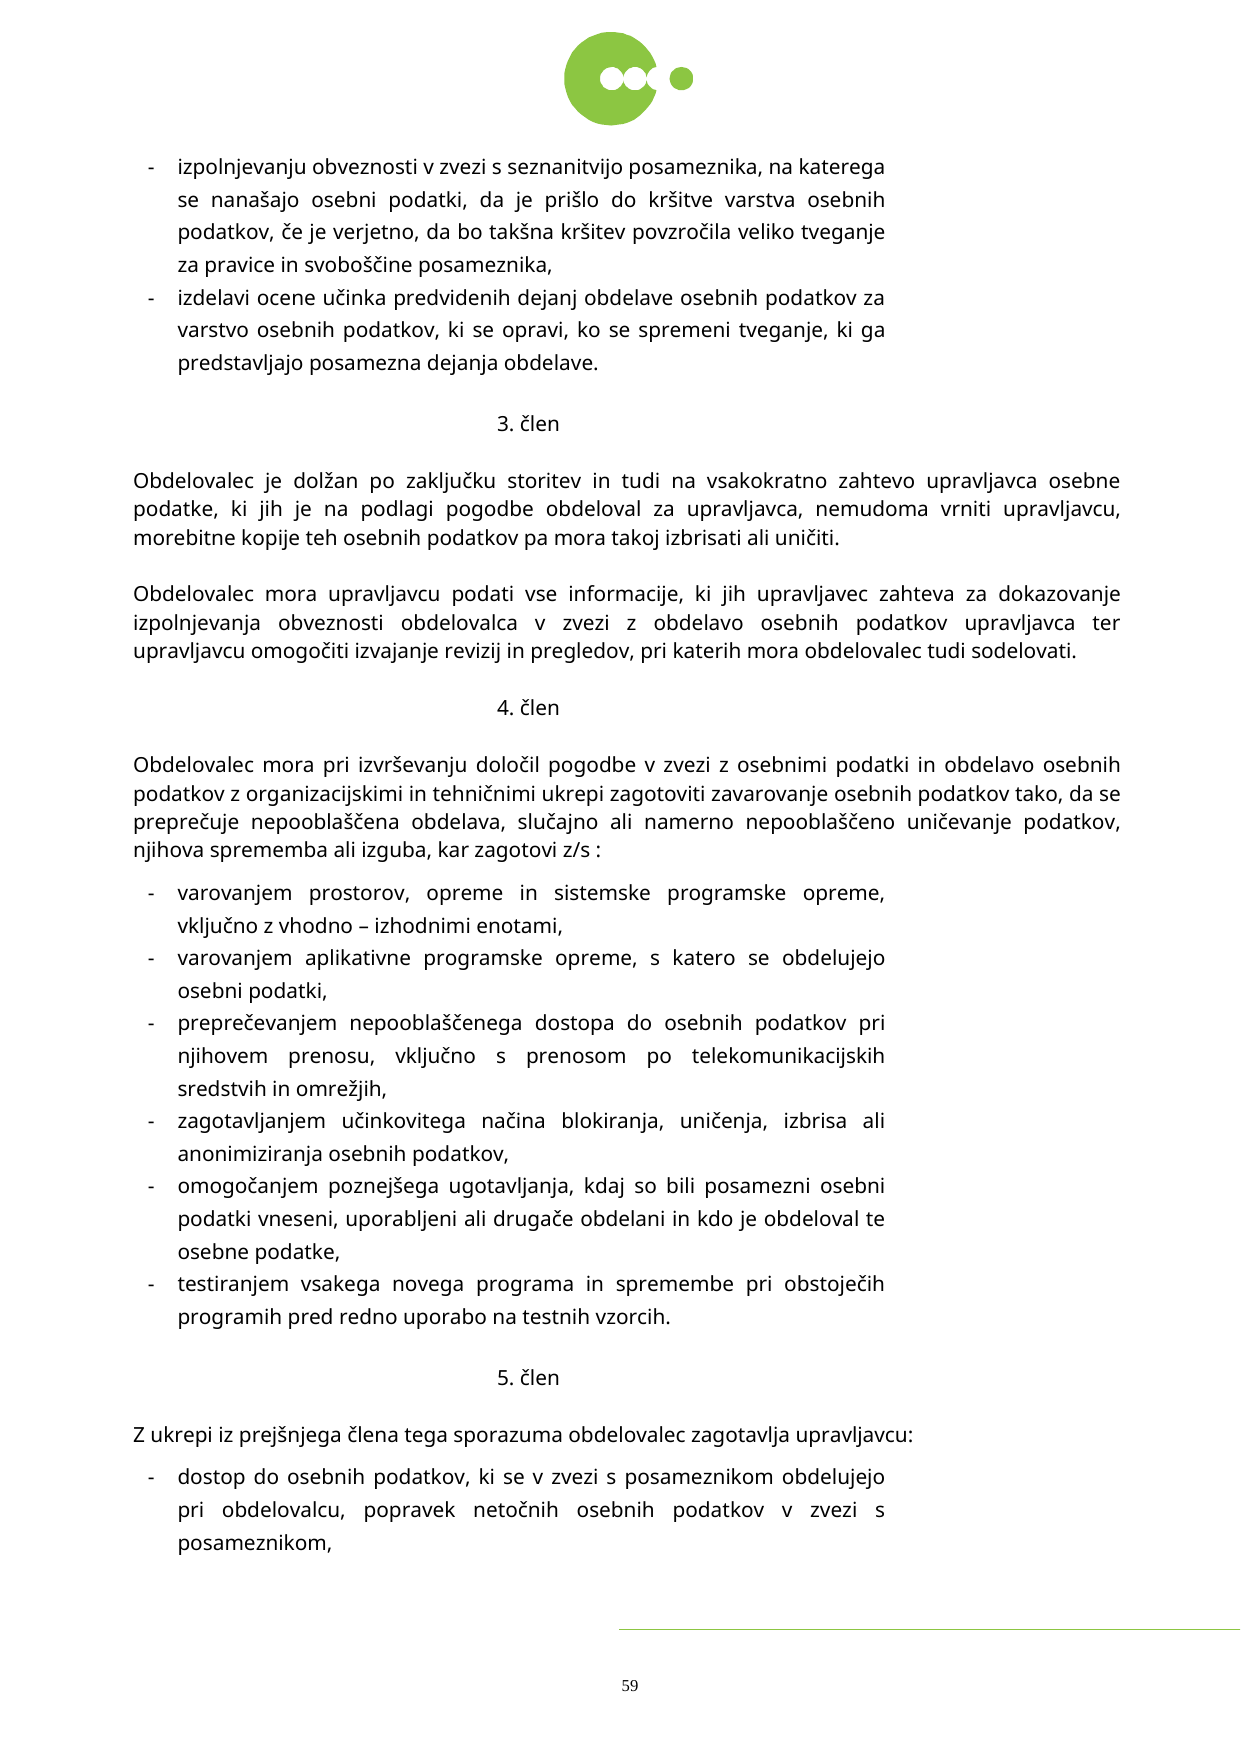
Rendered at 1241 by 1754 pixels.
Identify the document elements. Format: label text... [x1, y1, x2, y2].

text 3. člen [170, 409, 886, 437]
text Obdelovalec mora upravljavcu podati vse informacije, ki jih upravljavec zahteva za dokazovanje izpolnjevanja obveznosti obdelovalca v zvezi z obdelavo osebnih podatkov upravljavca ter upravljavcu omogočiti izvajanje revizij in pregledov, pri katerih mora obdelovalec tudi sodelovati. [133, 579, 1122, 665]
list izpolnjevanju obveznosti v zvezi s seznanitvijo posameznika, na katerega se nanašajo osebni podatki, da je prišlo do kršitve varstva osebnih podatkov, če je verjetno, da bo takšna kršitev povzročila veliko tveganje za pravice in svoboščine posameznika, [148, 152, 886, 278]
list zagotavljanjem učinkovitega načina blokiranja, uničenja, izbrisa ali anonimiziranja osebnih podatkov, [148, 1106, 886, 1167]
text Z ukrepi iz prejšnjega člena tega sporazuma obdelovalec zagotavlja upravljavcu: [133, 1420, 1122, 1448]
text 5. člen [170, 1363, 886, 1391]
list izdelavi ocene učinka predvidenih dejanj obdelave osebnih podatkov za varstvo osebnih podatkov, ki se opravi, ko se spremeni tveganje, ki ga predstavljajo posamezna dejanja obdelave. [148, 283, 886, 376]
text 4. člen [170, 693, 886, 722]
list varovanjem aplikativne programske opreme, s katero se obdelujejo osebni podatki, [148, 943, 886, 1004]
list dostop do osebnih podatkov, ki se v zvezi s posameznikom obdelujejo pri obdelovalcu, popravek netočnih osebnih podatkov v zvezi s posameznikom, [148, 1462, 886, 1556]
list omogočanjem poznejšega ugotavljanja, kdaj so bili posamezni osebni podatki vneseni, uporabljeni ali drugače obdelani in kdo je obdeloval te osebne podatke, [148, 1172, 886, 1265]
text Obdelovalec je dolžan po zaključku storitev in tudi na vsakokratno zahtevo upravljavca osebne podatke, ki jih je na podlagi pogodbe obdeloval za upravljavca, nemudoma vrniti upravljavcu, morebitne kopije teh osebnih podatkov pa mora takoj izbrisati ali uničiti. [133, 466, 1122, 551]
list testiranjem vsakega novega programa in spremembe pri obstoječih programih pred redno uporabo na testnih vzorcih. [148, 1269, 886, 1330]
list varovanjem prostorov, opreme in sistemske programske opreme, vključno z vhodno – izhodnimi enotami, [148, 878, 886, 939]
text Obdelovalec mora pri izvrševanju določil pogodbe v zvezi z osebnimi podatki in obdelavo osebnih podatkov z organizacijskimi in tehničnimi ukrepi zagotoviti zavarovanje osebnih podatkov tako, da se preprečuje nepooblaščena obdelava, slučajno ali namerno nepooblaščeno uničevanje podatkov, njihova sprememba ali izguba, kar zagotovi z/s : [133, 750, 1122, 864]
list preprečevanjem nepooblaščenega dostopa do osebnih podatkov pri njihovem prenosu, vključno s prenosom po telekomunikacijskih sredstvih in omrežjih, [148, 1008, 886, 1102]
